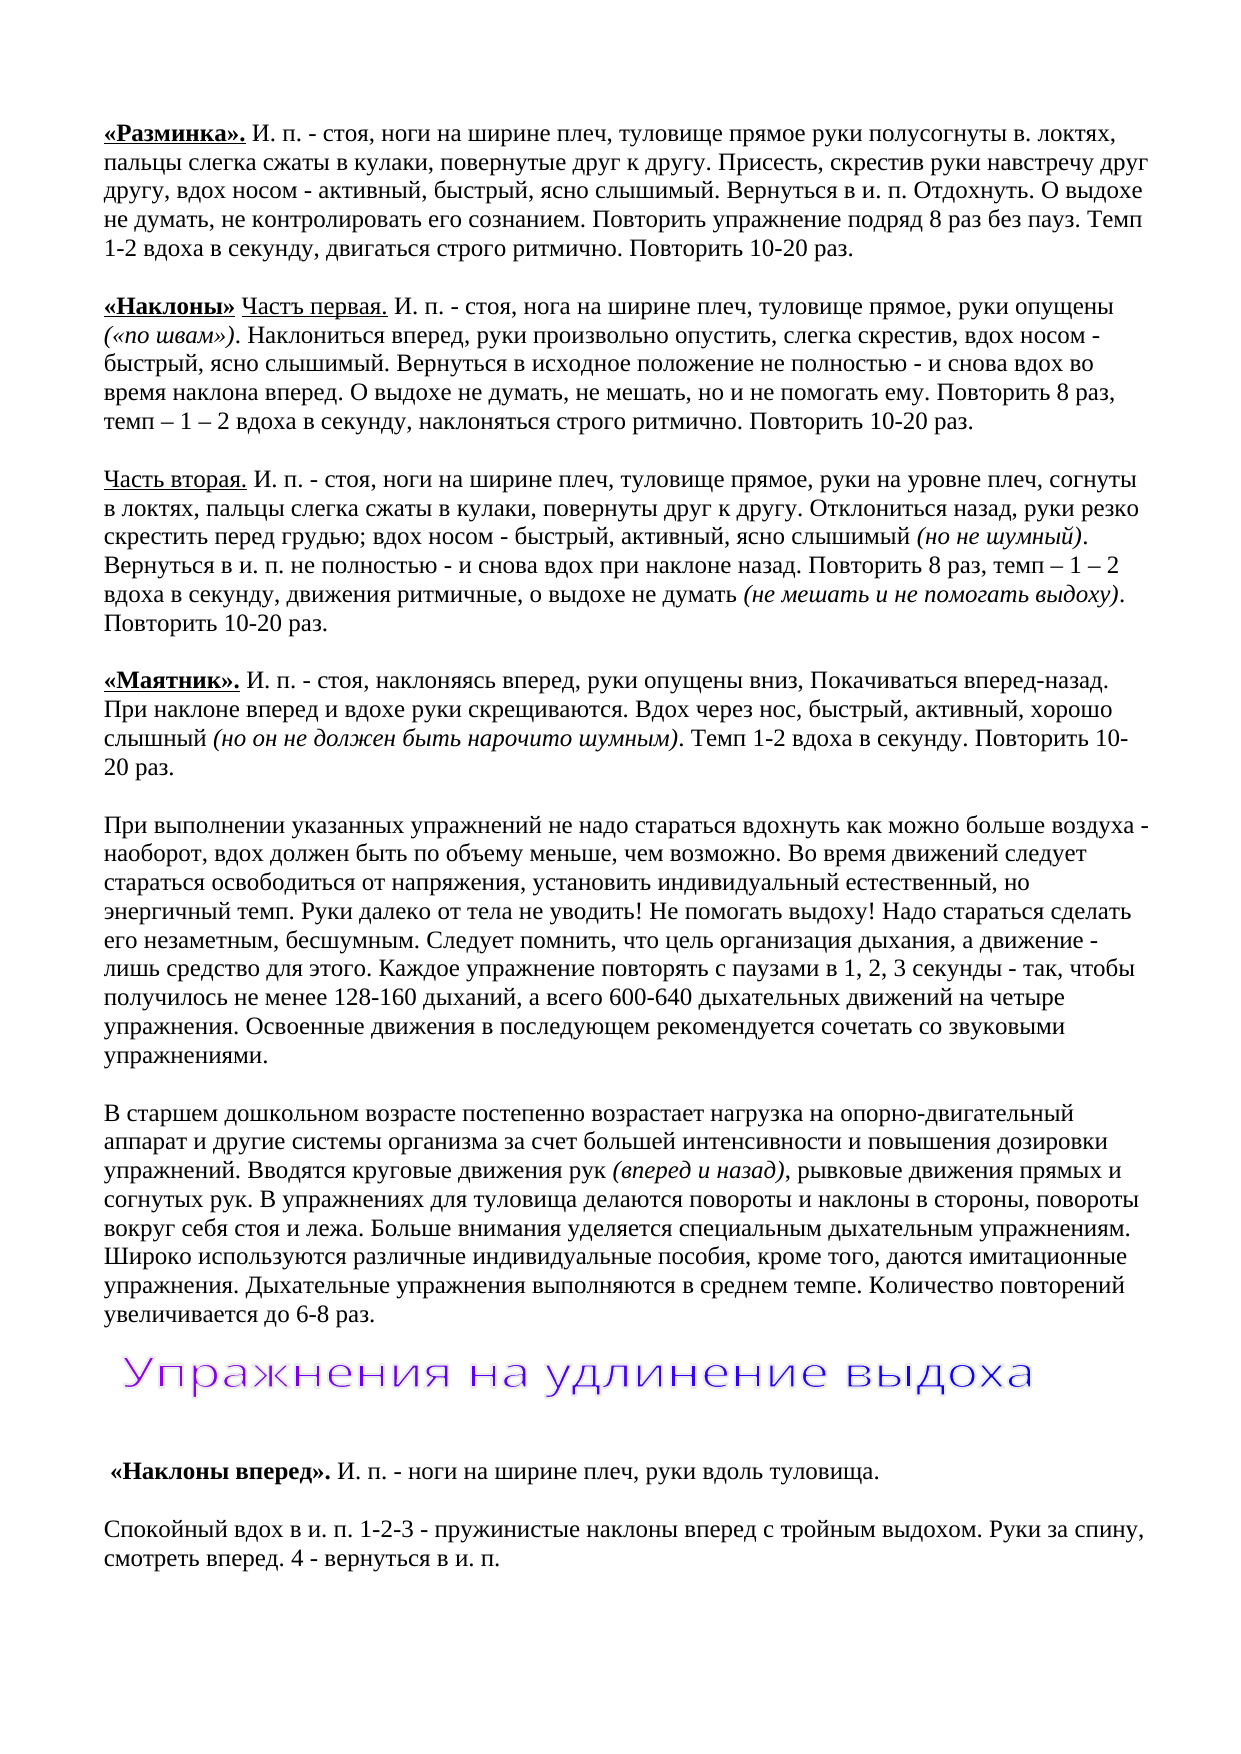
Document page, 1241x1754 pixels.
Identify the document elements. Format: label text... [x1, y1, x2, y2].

text В старшем дошкольном возрасте постепенно возрастает нагрузка на опорно-двигательный аппарат и другие системы организма за счет большей интенсивности и повышения дозировки упражнений. Вводятся круговые движения рук (вперед и назад), рывковые движения прямых и согнутых рук. В упражнениях для туловища делаются повороты и наклоны в стороны, повороты вокруг себя стоя и лежа. Больше внимания уделяется специальным дыхательным упражнениям. Широко используются различные индивидуальные пособия, кроме того, даются имитационные упражнения. Дыхательные упражнения выполняются в среднем темпе. Количество повторений увеличивается до 6-8 раз. [103, 1098, 1152, 1328]
text «Разминка». И. п. - стоя, ноги на ширине плеч, туловище прямое руки полусогнуты в. локтях, пальцы слегка сжаты в кулаки, повернутые друг к другу. Присесть, скрестив руки навстречу друг другу, вдох носом - активный, быстрый, ясно слышимый. Вернуться в и. п. Отдохнуть. О выдохе не думать, не контролировать его сознанием. Повторить упражнение подряд 8 раз без пауз. Темп 1-2 вдоха в секунду, двигаться строго ритмично. Повторить 10-20 раз. [103, 118, 1152, 262]
text «Наклоны» Частъ первая. И. п. - стоя, нога на ширине плеч, туловище прямое, руки опущены («по швам»). Наклониться вперед, руки произвольно опустить, слегка скрестив, вдох носом - быстрый, ясно слышимый. Вернуться в исходное положение не полностью - и снова вдох во время наклона вперед. О выдохе не думать, не мешать, но и не помогать ему. Повторить 8 раз, темп – 1 – 2 вдоха в секунду, наклоняться строго ритмично. Повторить 10-20 раз. [103, 291, 1152, 435]
text «Маятник». И. п. - стоя, наклоняясь вперед, руки опущены вниз, Покачиваться вперед-назад. При наклоне вперед и вдохе руки скрещиваются. Вдох через нос, быстрый, активный, хорошо слышный (но он не должен быть нарочито шумным). Темп 1-2 вдоха в секунду. Повторить 10-20 раз. [103, 666, 1152, 781]
text При выполнении указанных упражнений не надо стараться вдохнуть как можно больше воздуха - наоборот, вдох должен быть по объему меньше, чем возможно. Во время движений следует стараться освободиться от напряжения, установить индивидуальный естественный, но энергичный темп. Руки далеко от тела не уводить! Не помогать выдоху! Надо стараться сделать его незаметным, бесшумным. Следует помнить, что цель организация дыхания, а движение - лишь средство для этого. Каждое упражнение повторять с паузами в 1, 2, 3 секунды - так, чтобы получилось не менее 128-160 дыханий, а всего 600-640 дыхательных движений на четыре упражнения. Освоенные движения в последующем рекомендуется сочетать со звуковыми упражнениями. [103, 810, 1152, 1068]
text «Наклоны вперед». И. п. - ноги на ширине плеч, руки вдоль туловища. [103, 1456, 1152, 1485]
text Часть вторая. И. п. - стоя, ноги на ширине плеч, туловище прямое, руки на уровне плеч, согнуты в локтях, пальцы слегка сжаты в кулаки, повернуты друг к другу. Отклониться назад, руки резко скрестить перед грудью; вдох носом - быстрый, активный, ясно слышимый (но не шумный). Вернуться в и. п. не полностью - и снова вдох при наклоне назад. Повторить 8 раз, темп – 1 – 2 вдоха в секунду, движения ритмичные, о выдохе не думать (не мешать и не помогать выдоху). Повторить 10-20 раз. [103, 464, 1152, 636]
text Спокойный вдох в и. п. 1-2-3 - пружинистые наклоны вперед с тройным выдохом. Руки за спину, смотреть вперед. 4 - вернуться в и. п. [103, 1514, 1152, 1572]
